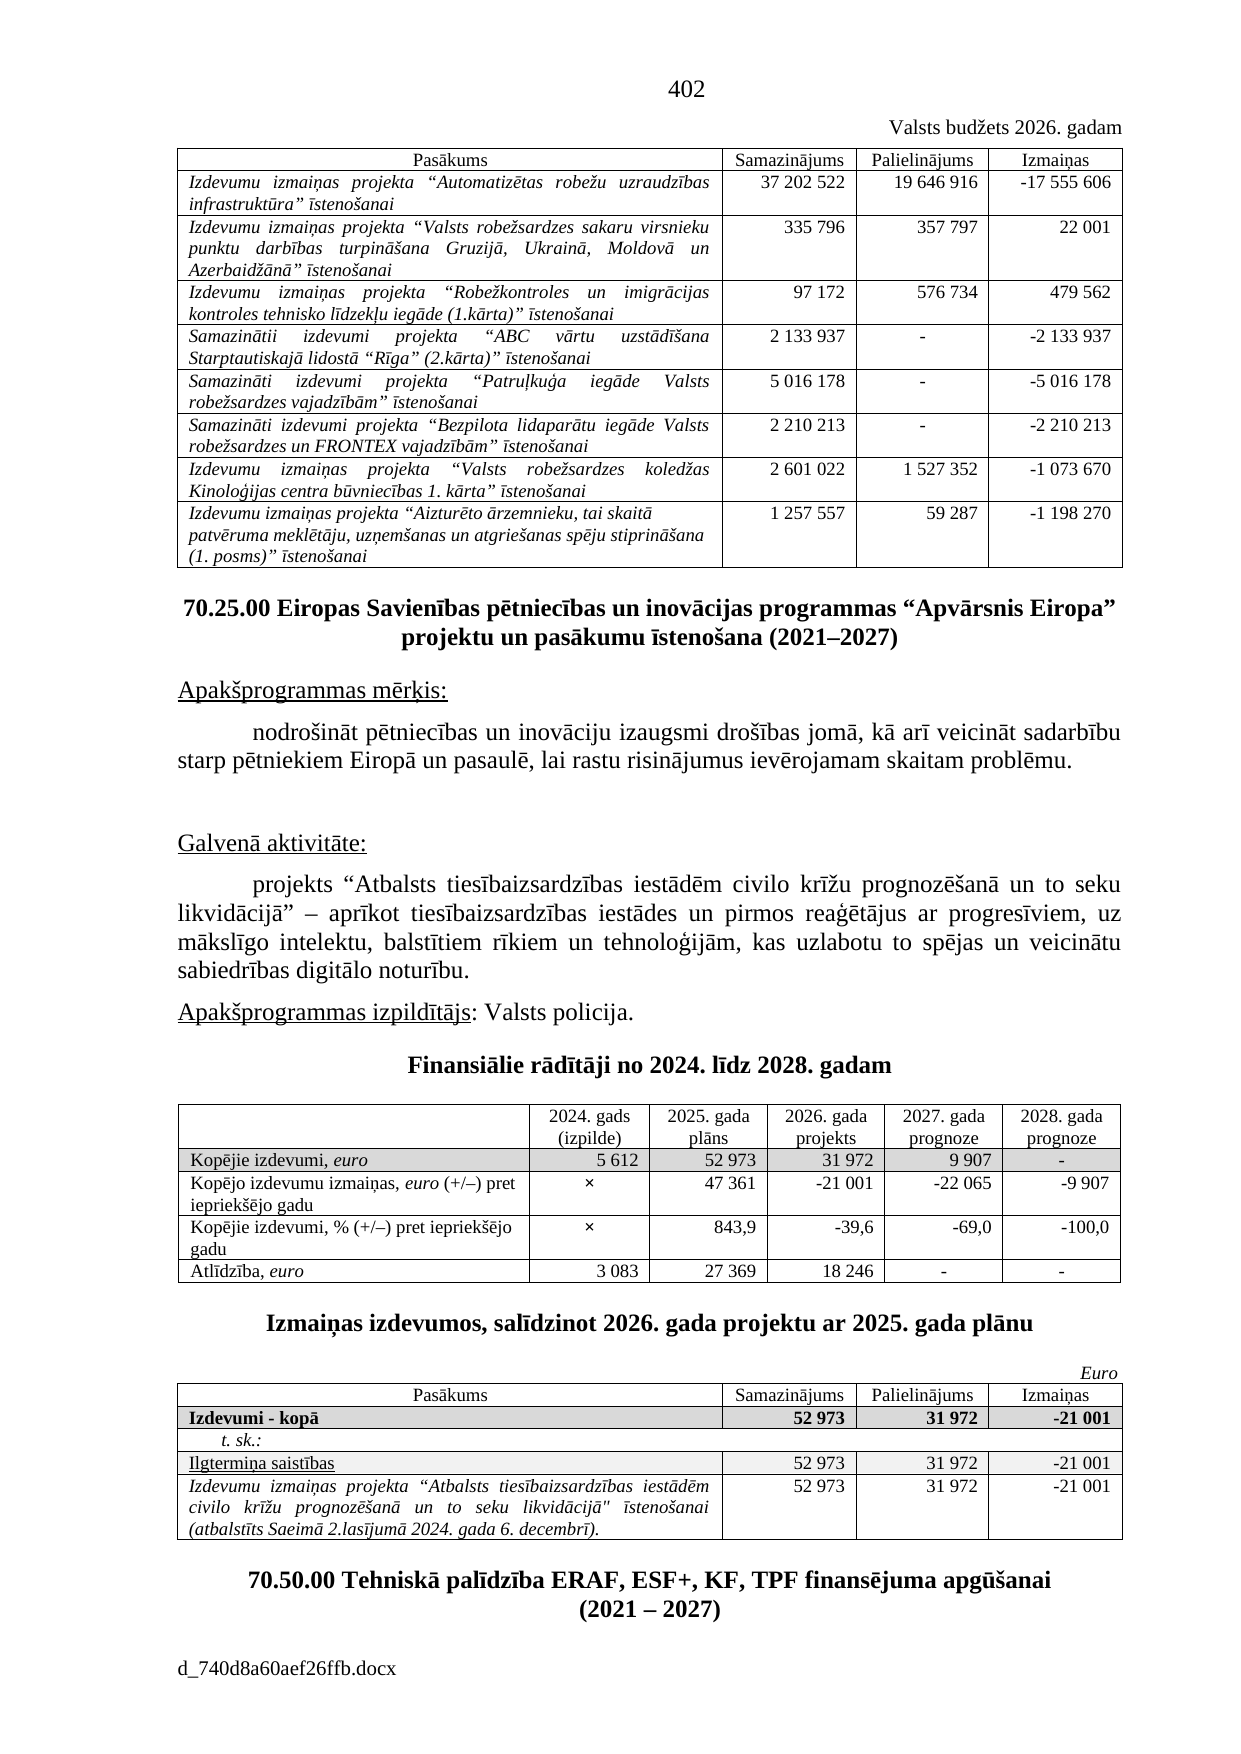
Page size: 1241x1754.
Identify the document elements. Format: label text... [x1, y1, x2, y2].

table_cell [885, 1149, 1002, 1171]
text projekts “Atbalsts tiesībaizsardzības iestādēm civilo krīžu prognozēšanā un to seku likvidācijā” – aprīkot tiesībaizsardzības iestādes un pirmos reaģētājus ar progresīviem, uz mākslīgo intelektu, balstītiem rīkiem un tehnoloģijām, kas uzlabotu to spējas un veicinātu sabiedrības digitālo noturību. [177, 869, 1122, 984]
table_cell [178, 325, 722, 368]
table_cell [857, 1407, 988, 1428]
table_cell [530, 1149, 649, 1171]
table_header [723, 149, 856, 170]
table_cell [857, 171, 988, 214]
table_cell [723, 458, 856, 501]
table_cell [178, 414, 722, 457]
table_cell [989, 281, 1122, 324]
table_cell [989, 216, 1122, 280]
text 70.25.00 Eiropas Savienības pētniecības un inovācijas programmas “Apvārsnis Eiropa” projektu un pasākumu īstenošana (2021–2027) [177, 593, 1122, 650]
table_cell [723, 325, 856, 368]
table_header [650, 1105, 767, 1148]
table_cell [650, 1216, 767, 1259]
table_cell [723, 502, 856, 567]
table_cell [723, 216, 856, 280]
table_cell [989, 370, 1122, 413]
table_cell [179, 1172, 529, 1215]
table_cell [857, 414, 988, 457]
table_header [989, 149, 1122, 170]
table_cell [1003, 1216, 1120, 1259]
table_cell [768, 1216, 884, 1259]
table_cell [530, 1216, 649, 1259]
text Apakšprogrammas mērķis: [177, 675, 1122, 704]
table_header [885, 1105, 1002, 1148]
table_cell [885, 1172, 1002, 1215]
text Apakšprogrammas izpildītājs: Valsts policija. [177, 997, 1122, 1025]
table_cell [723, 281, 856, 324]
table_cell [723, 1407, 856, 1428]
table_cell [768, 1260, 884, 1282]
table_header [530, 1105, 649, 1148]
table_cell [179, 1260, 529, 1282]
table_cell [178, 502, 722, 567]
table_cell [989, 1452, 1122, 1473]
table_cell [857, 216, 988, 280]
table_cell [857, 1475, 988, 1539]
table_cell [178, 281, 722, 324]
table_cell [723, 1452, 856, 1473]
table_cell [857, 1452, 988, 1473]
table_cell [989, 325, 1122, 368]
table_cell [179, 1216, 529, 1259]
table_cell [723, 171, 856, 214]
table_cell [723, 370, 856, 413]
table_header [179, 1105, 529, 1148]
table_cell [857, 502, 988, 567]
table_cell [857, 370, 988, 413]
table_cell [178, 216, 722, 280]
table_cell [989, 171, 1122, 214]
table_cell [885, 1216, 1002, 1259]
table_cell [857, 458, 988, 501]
text Euro [1002, 1362, 1122, 1383]
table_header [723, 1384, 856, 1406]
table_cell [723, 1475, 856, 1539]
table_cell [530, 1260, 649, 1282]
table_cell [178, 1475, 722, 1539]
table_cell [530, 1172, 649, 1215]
text Galvenā aktivitāte: [177, 828, 1122, 857]
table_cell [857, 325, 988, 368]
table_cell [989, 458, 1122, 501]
text Finansiālie rādītāji no 2024. līdz 2028. gadam [177, 1050, 1122, 1079]
text Izmaiņas izdevumos, salīdzinot 2026. gada projektu ar 2025. gada plānu [177, 1308, 1122, 1337]
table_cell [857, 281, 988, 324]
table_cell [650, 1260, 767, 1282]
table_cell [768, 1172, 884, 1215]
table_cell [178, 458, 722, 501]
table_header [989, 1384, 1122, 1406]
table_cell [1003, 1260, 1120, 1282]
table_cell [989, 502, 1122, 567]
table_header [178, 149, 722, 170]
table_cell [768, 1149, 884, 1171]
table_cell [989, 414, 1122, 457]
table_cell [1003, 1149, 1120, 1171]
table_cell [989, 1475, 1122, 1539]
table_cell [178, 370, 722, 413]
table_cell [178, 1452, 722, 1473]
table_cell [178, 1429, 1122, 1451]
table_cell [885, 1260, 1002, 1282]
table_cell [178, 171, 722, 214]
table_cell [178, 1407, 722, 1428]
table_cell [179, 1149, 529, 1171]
text nodrošināt pētniecības un inovāciju izaugsmi drošības jomā, kā arī veicināt sadarbību starp pētniekiem Eiropā un pasaulē, lai rastu risinājumus ievērojamam skaitam problēmu. [177, 717, 1122, 774]
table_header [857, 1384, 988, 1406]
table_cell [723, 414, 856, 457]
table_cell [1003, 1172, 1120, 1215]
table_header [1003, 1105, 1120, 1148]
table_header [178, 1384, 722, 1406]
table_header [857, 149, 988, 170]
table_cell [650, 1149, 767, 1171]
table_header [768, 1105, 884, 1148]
text 70.50.00 Tehniskā palīdzība ERAF, ESF+, KF, TPF finansējuma apgūšanai (2021 – 2027) [177, 1565, 1122, 1623]
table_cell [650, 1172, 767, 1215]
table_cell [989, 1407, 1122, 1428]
